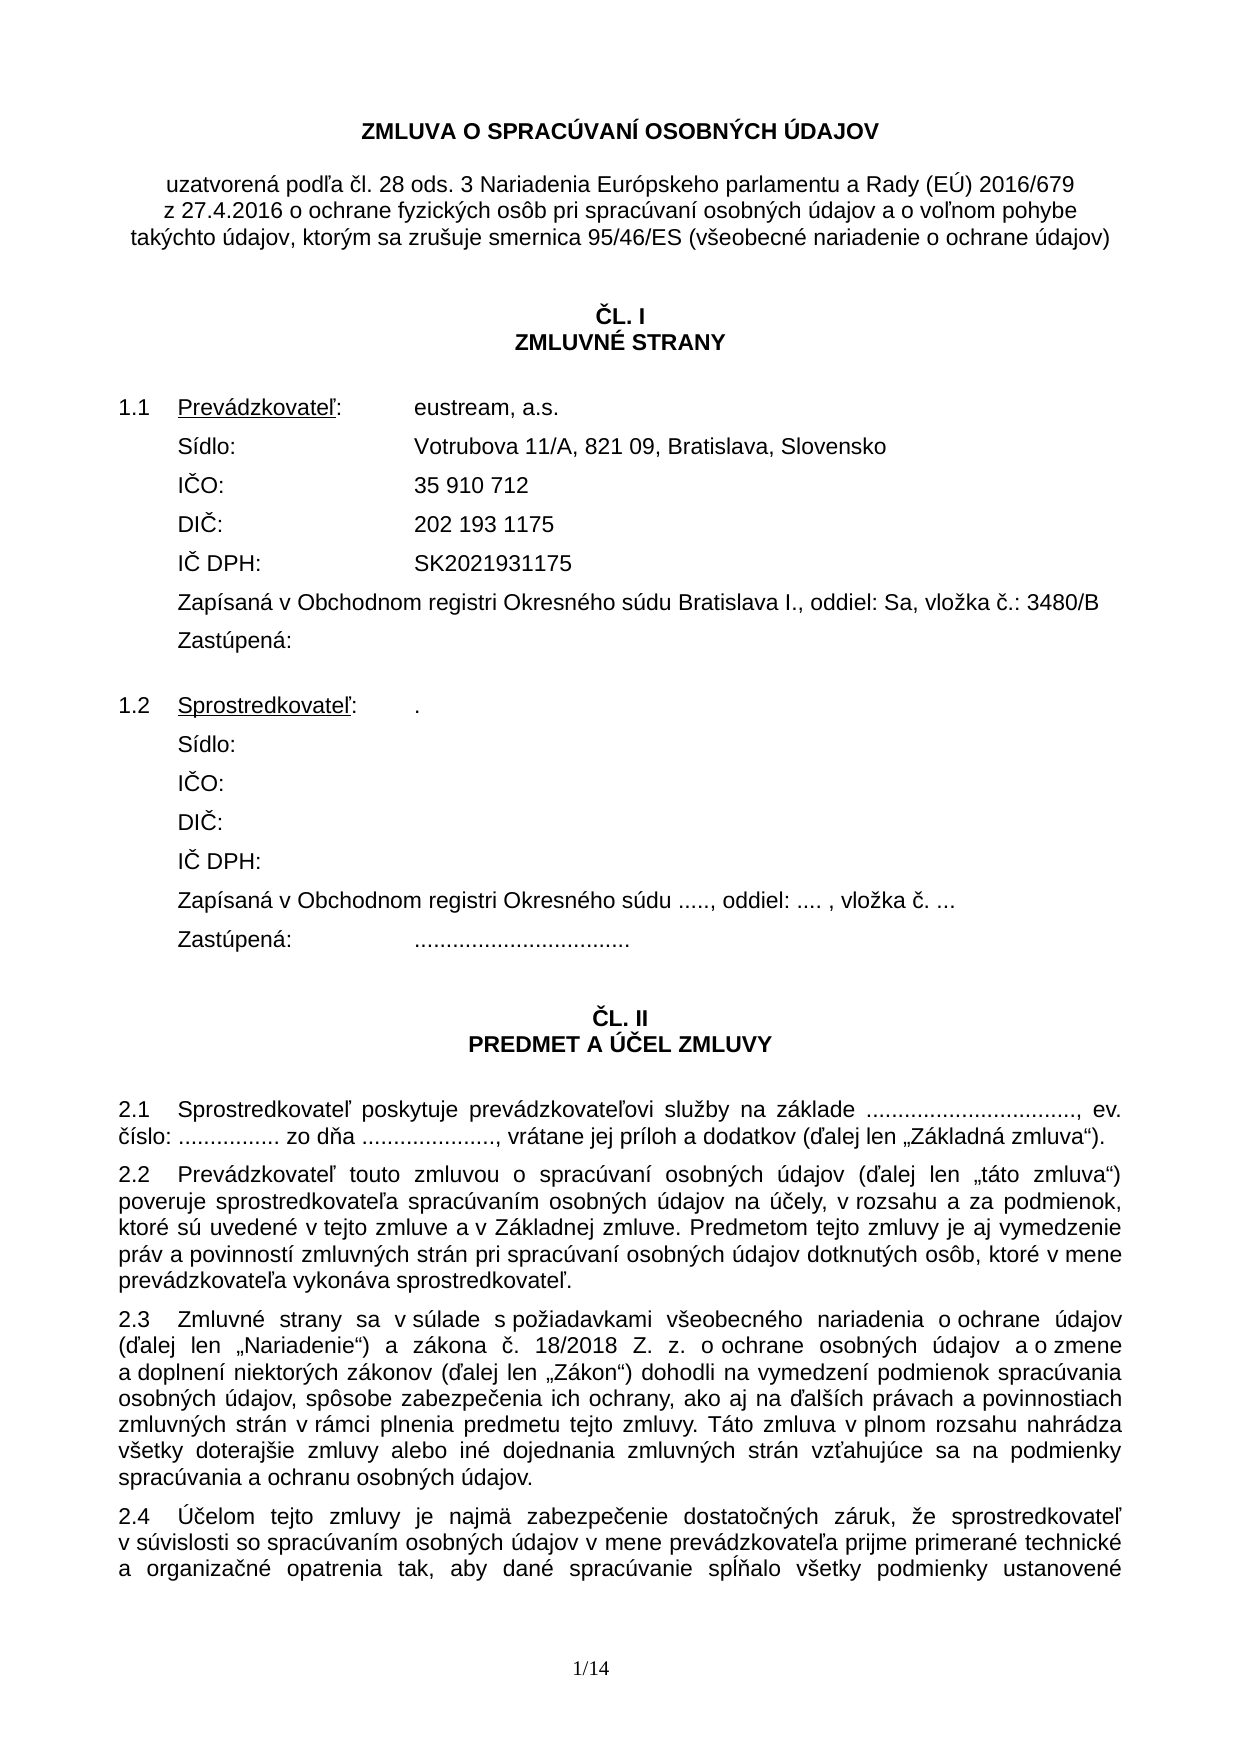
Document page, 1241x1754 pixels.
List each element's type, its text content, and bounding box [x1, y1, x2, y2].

subtitle ZMLUVNÉ STRANY [118, 329, 1122, 355]
text Sídlo: Votrubova 11/A, 821 09, Bratislava, Slovensko [118, 433, 1122, 459]
text Zastúpená: [177, 627, 1122, 654]
subtitle 1.1 Prevádzkovateľ: eustream, a.s. [118, 394, 1122, 421]
subtitle 2.2 Prevádzkovateľ touto zmluvou o spracúvaní osobných údajov (ďalej len „táto zmluva“) poveruje sprostredkovateľa spracúvaním osobných údajov na účely, v rozsahu a za podmienok, ktoré sú uvedené v tejto zmluve a v Základnej zmluve. Predmetom tejto zmluvy je aj vymedzenie práv a povinností zmluvných strán pri spracúvaní osobných údajov dotknutých osôb, ktoré v mene prevádzkovateľa vykonáva sprostredkovateľ. [118, 1161, 1122, 1293]
subtitle Čl. I [118, 303, 1122, 329]
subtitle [118, 1503, 1122, 1582]
text uzatvorená podľa čl. 28 ods. 3 Nariadenia Európskeho parlamentu a Rady (EÚ) 2016/679 z 27.4.2016 o ochrane fyzických osôb pri spracúvaní osobných údajov a o voľnom pohybe takýchto údajov, ktorým sa zrušuje smernica 95/46/ES (všeobecné nariadenie o ochrane údajov) [118, 171, 1122, 250]
text IČO: [177, 770, 1122, 797]
text DIČ: [177, 809, 1122, 835]
text Zapísaná v Obchodnom registri Okresného súdu Bratislava I., oddiel: Sa, vložka č.: 3480/B [148, 588, 1122, 615]
subtitle Čl. II [118, 1005, 1122, 1031]
text DIČ: 202 193 1175 [148, 511, 1122, 537]
subtitle 2.1 Sprostredkovateľ poskytuje prevádzkovateľovi služby na základe ................................., ev. číslo: ................ zo dňa ....................., vrátane jej príloh a dodatkov (ďalej len „Základná zmluva“). [118, 1096, 1122, 1149]
subtitle 1.2 Sprostredkovateľ: . [118, 692, 1122, 719]
text Zastúpená: .................................. [177, 926, 1122, 952]
title ZMLUVA O SPRACÚVANÍ OSOBNÝCH ÚDAJOV [118, 118, 1122, 144]
subtitle 2.3 Zmluvné strany sa v súlade s požiadavkami všeobecného nariadenia o ochrane údajov (ďalej len „Nariadenie“) a zákona č. 18/2018 Z. z. o ochrane osobných údajov a o zmene a doplnení niektorých zákonov (ďalej len „Zákon“) dohodli na vymedzení podmienok spracúvania osobných údajov, spôsobe zabezpečenia ich ochrany, ako aj na ďalších právach a povinnostiach zmluvných strán v rámci plnenia predmetu tejto zmluvy. Táto zmluva v plnom rozsahu nahrádza všetky doterajšie zmluvy alebo iné dojednania zmluvných strán vzťahujúce sa na podmienky spracúvania a ochranu osobných údajov. [118, 1306, 1122, 1490]
text Sídlo: [177, 731, 1122, 758]
text Zapísaná v Obchodnom registri Okresného súdu ....., oddiel: .... , vložka č. ... [177, 887, 1122, 913]
text IČ DPH: [177, 848, 1122, 874]
text IČO: 35 910 712 [148, 472, 1122, 498]
text IČ DPH: SK2021931175 [148, 549, 1122, 576]
subtitle predmet a účel zmluvy [118, 1031, 1122, 1057]
